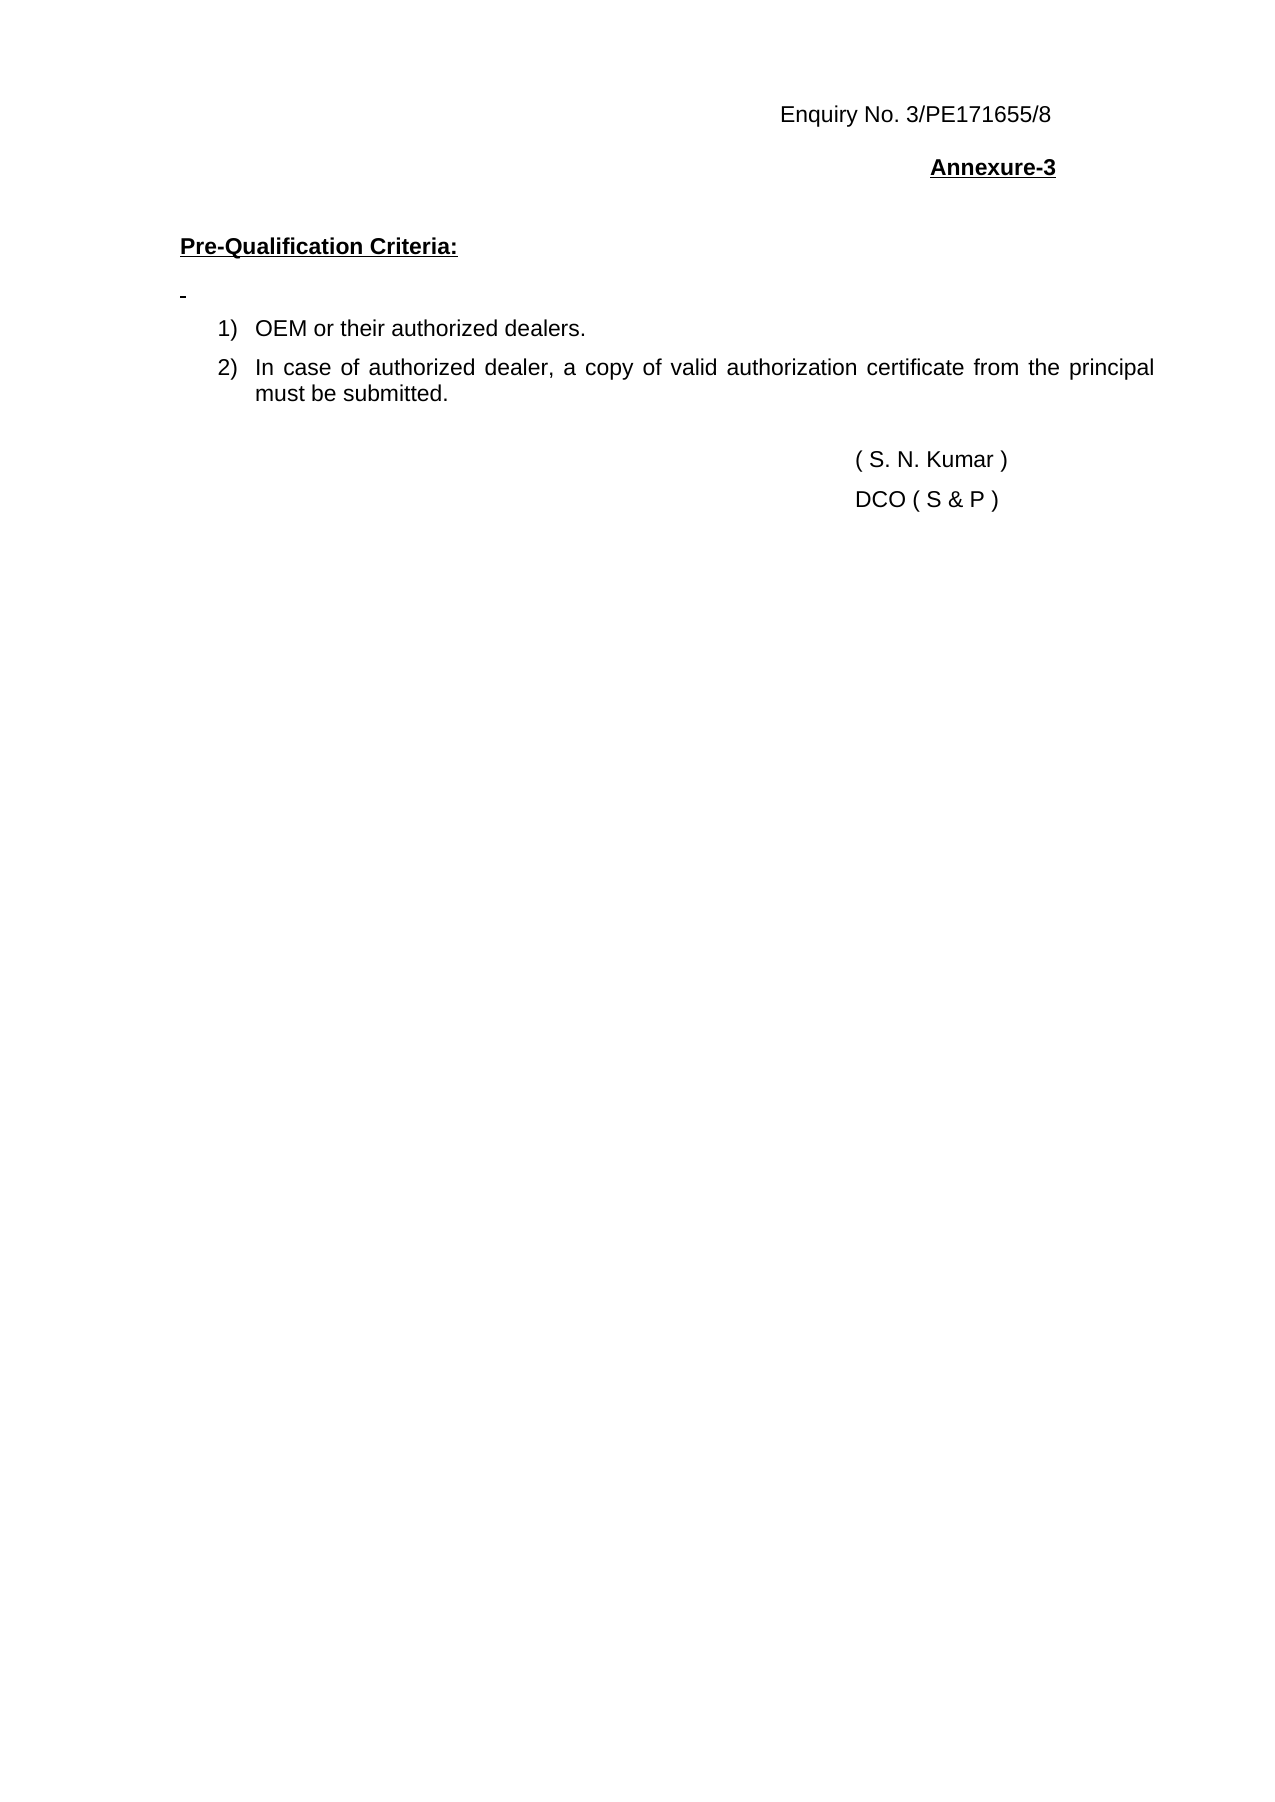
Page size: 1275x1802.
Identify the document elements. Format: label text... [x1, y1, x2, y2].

text Annexure-3 [855, 154, 1155, 180]
list OEM or their authorized dealers. [217, 314, 1155, 341]
text Pre-Qualification Criteria: [180, 233, 1155, 259]
text ( S. N. Kumar ) [180, 446, 1155, 473]
text Enquiry No. 3/PE171655/8 [180, 101, 1155, 128]
list In case of authorized dealer, a copy of valid authorization certificate from the principal must be submitted. [217, 354, 1155, 407]
text DCO ( S & P ) [180, 486, 1155, 512]
